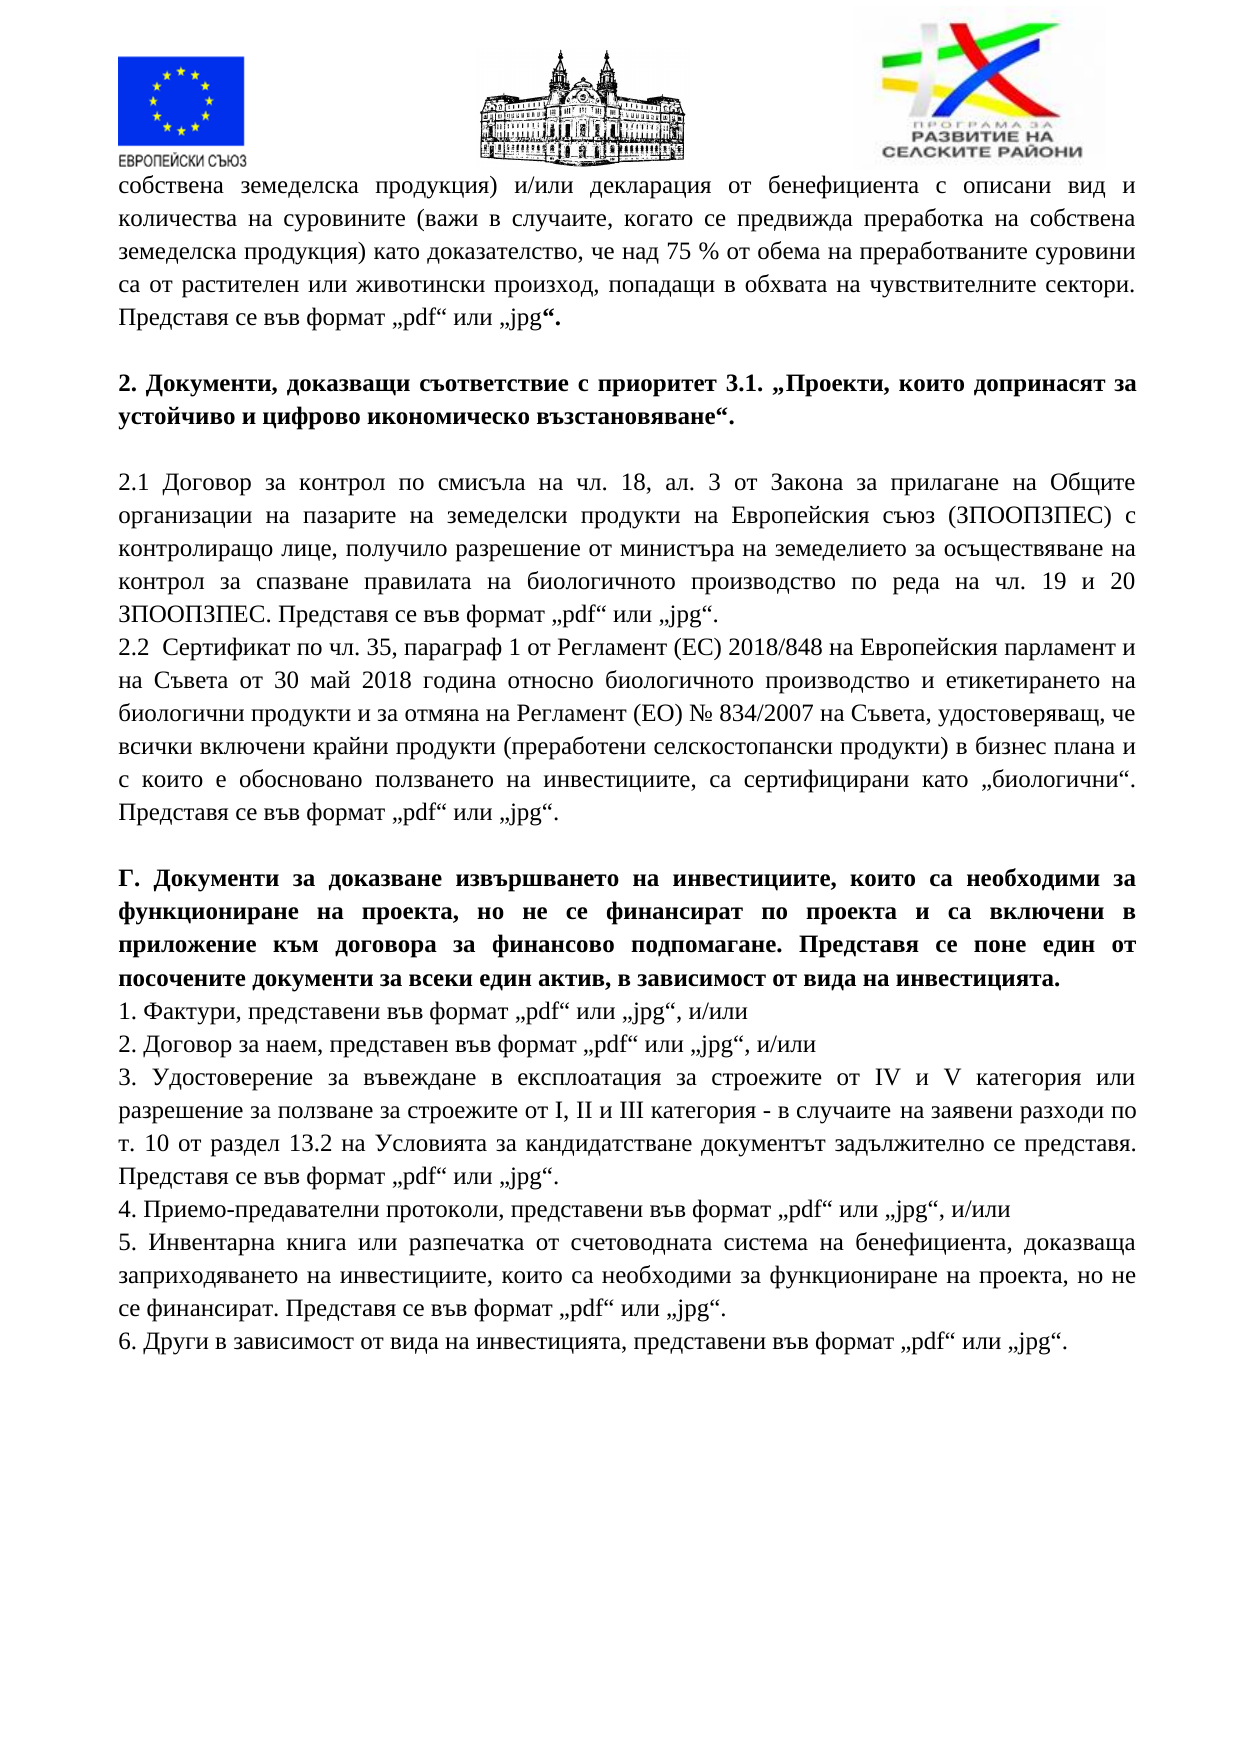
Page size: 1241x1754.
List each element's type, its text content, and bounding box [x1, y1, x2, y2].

text 2. Документи, доказващи съответствие с приоритет 3.1. „Проекти, които допринасят за устойчиво и цифрово икономическо възстановяване“. [118, 368, 1137, 430]
text 2. Договор за наем, представен във формат „pdf“ или „jpg“, и/или [118, 1029, 1137, 1058]
text 1. Фактури, представени във формат „pdf“ или „jpg“, и/или [118, 996, 1137, 1024]
text Г. Документи за доказване извършването на инвестициите, които са необходими за функциониране на проекта, но не се финансират по проекта и са включени в приложение към договора за финансово подпомагане. Представя се поне един от посочените документи за всеки един актив, в зависимост от вида на инвестицията. [118, 863, 1137, 992]
picture [475, 47, 693, 170]
text 4. Приемо-предавателни протоколи, представени във формат „pdf“ или „jpg“, и/или [118, 1194, 1137, 1223]
text 3. Удостоверение за въвеждане в експлоатация за строежите от IV и V категория или разрешение за ползване за строежите от I, II и III категория - в случаите на заявени разходи по т. 10 от раздел 13.2 на Условията за кандидатстване документът задължително се представя. Представя се във формат „pdf“ или „jpg“. [118, 1062, 1137, 1190]
text 6. Други в зависимост от вида на инвестицията, представени във формат „pdf“ или „jpg“. [118, 1326, 1137, 1355]
picture [118, 56, 248, 170]
text 5. Инвентарна книга или разпечатка от счетоводната система на бенефициента, доказваща заприходяването на инвестициите, които са необходими за функциониране на проекта, но не се финансират. Представя се във формат „pdf“ или „jpg“. [118, 1227, 1137, 1322]
text 2.2 Сертификат по чл. 35, параграф 1 от Регламент (ЕС) 2018/848 на Европейския парламент и на Съвета от 30 май 2018 година относно биологичното производство и етикетирането на биологични продукти и за отмяна на Регламент (ЕО) № 834/2007 на Съвета, удостоверяващ, че всички включени крайни продукти (преработени селскостопански продукти) в бизнес плана и с които е обосновано ползването на инвестициите, са сертифицирани като „биологични“. Представя се във формат „pdf“ или „jpg“. [118, 632, 1137, 826]
text 2.1 Договор за контрол по смисъла на чл. 18, ал. 3 от Закона за прилагане на Общите организации на пазарите на земеделски продукти на Европейския съюз (ЗПООПЗПЕС) с контролиращо лице, получило разрешение от министъра на земеделието за осъществяване на контрол за спазване правилата на биологичното производство по реда на чл. 19 и 20 ЗПООПЗПЕС. Представя се във формат „pdf“ или „jpg“. [118, 467, 1137, 628]
picture [852, 6, 1106, 170]
